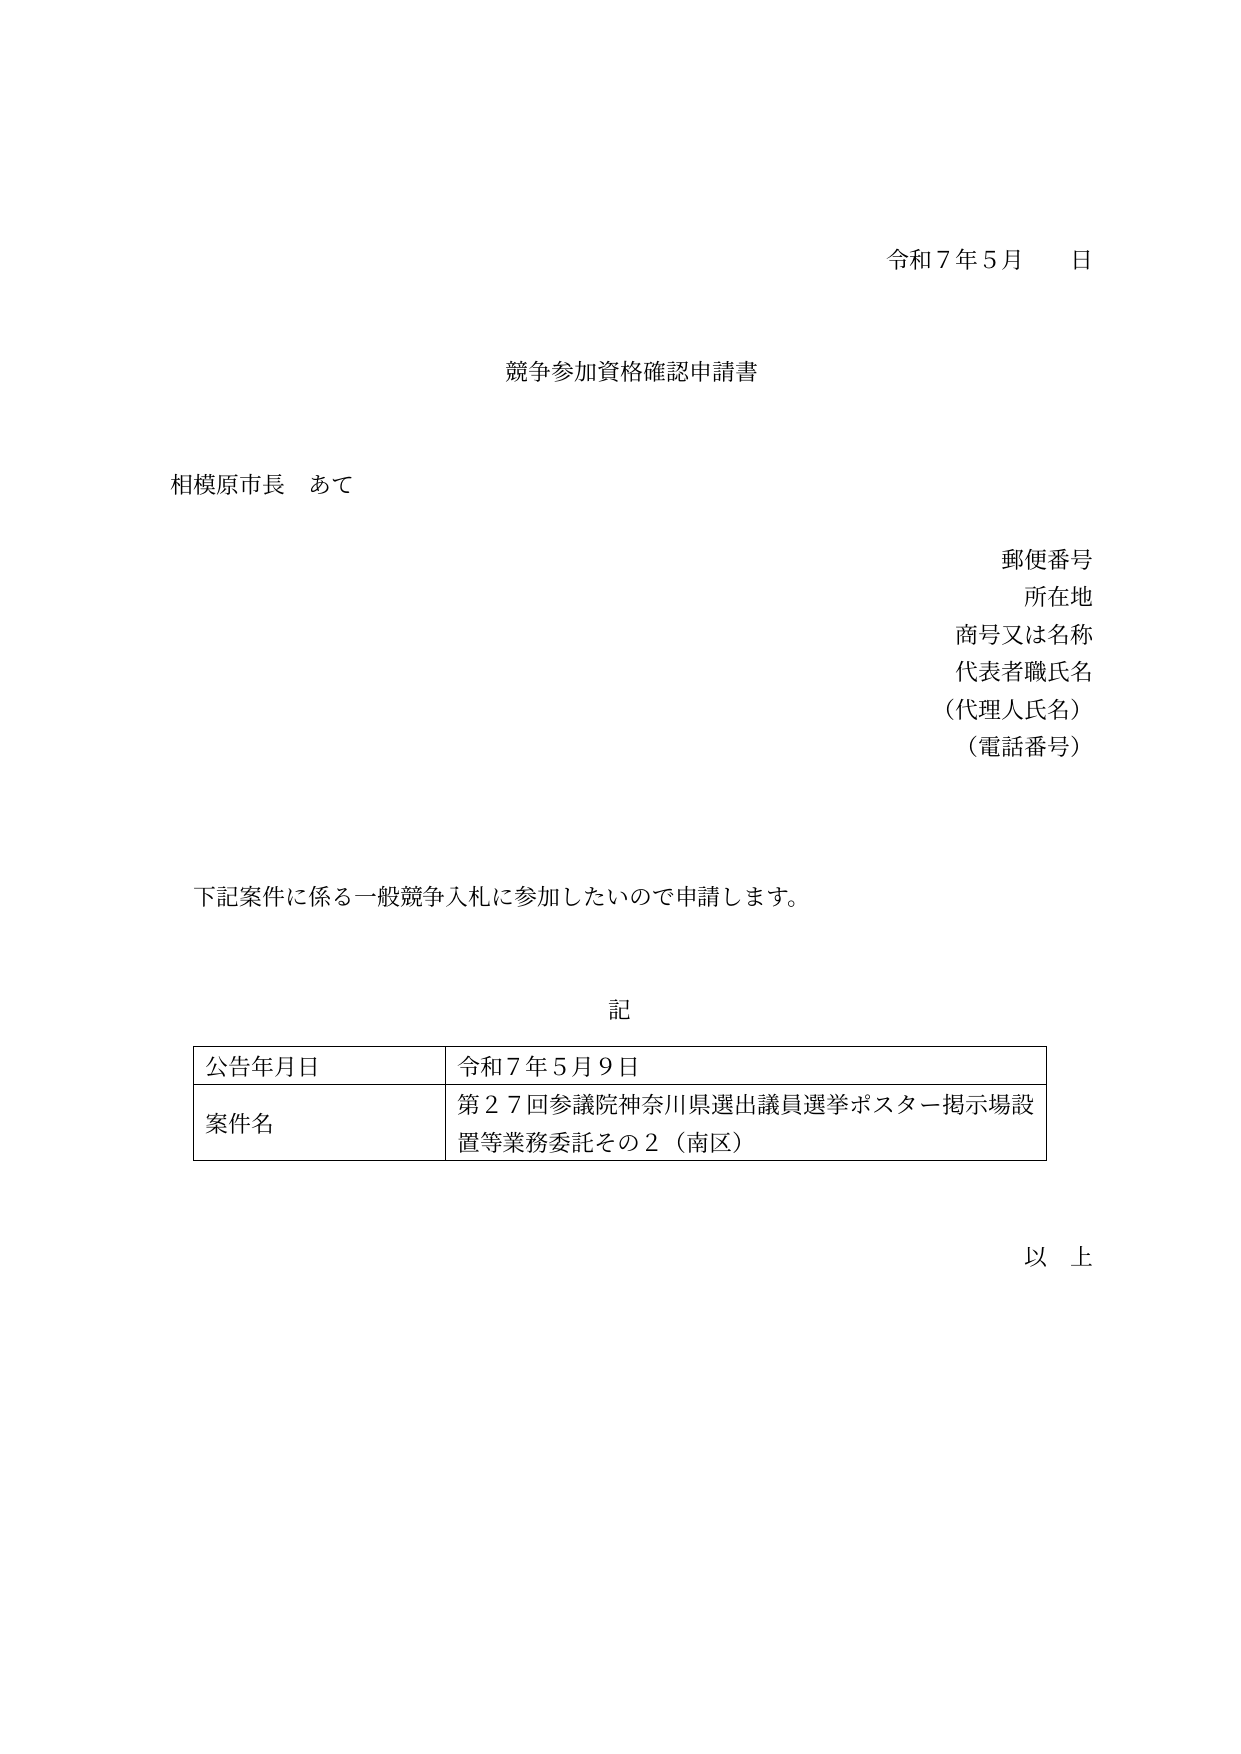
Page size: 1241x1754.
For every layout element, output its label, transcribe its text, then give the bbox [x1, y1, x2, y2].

text 所在地 [171, 577, 1092, 614]
text 令和７年５月 日 [148, 239, 1092, 277]
table_cell 第２７回参議院神奈川県選出議員選挙ポスター掲示場設置等業務委託その２（南区） [446, 1085, 1046, 1160]
text （代理人氏名） [171, 689, 1092, 727]
text 商号又は名称 [171, 614, 1092, 652]
text 相模原市長 あて [171, 464, 1092, 502]
text （電話番号） [171, 727, 1092, 764]
text 以 上 [148, 1236, 1092, 1274]
text 郵便番号 [171, 539, 1092, 577]
table_cell 案件名 [194, 1085, 445, 1160]
text 代表者職氏名 [171, 652, 1092, 689]
text 競争参加資格確認申請書 [171, 352, 1092, 389]
table_header 令和７年５月９日 [446, 1047, 1046, 1084]
text 下記案件に係る一般競争入札に参加したいので申請します。 [171, 877, 1092, 914]
table_header 公告年月日 [194, 1047, 445, 1084]
text 記 [148, 989, 1092, 1027]
